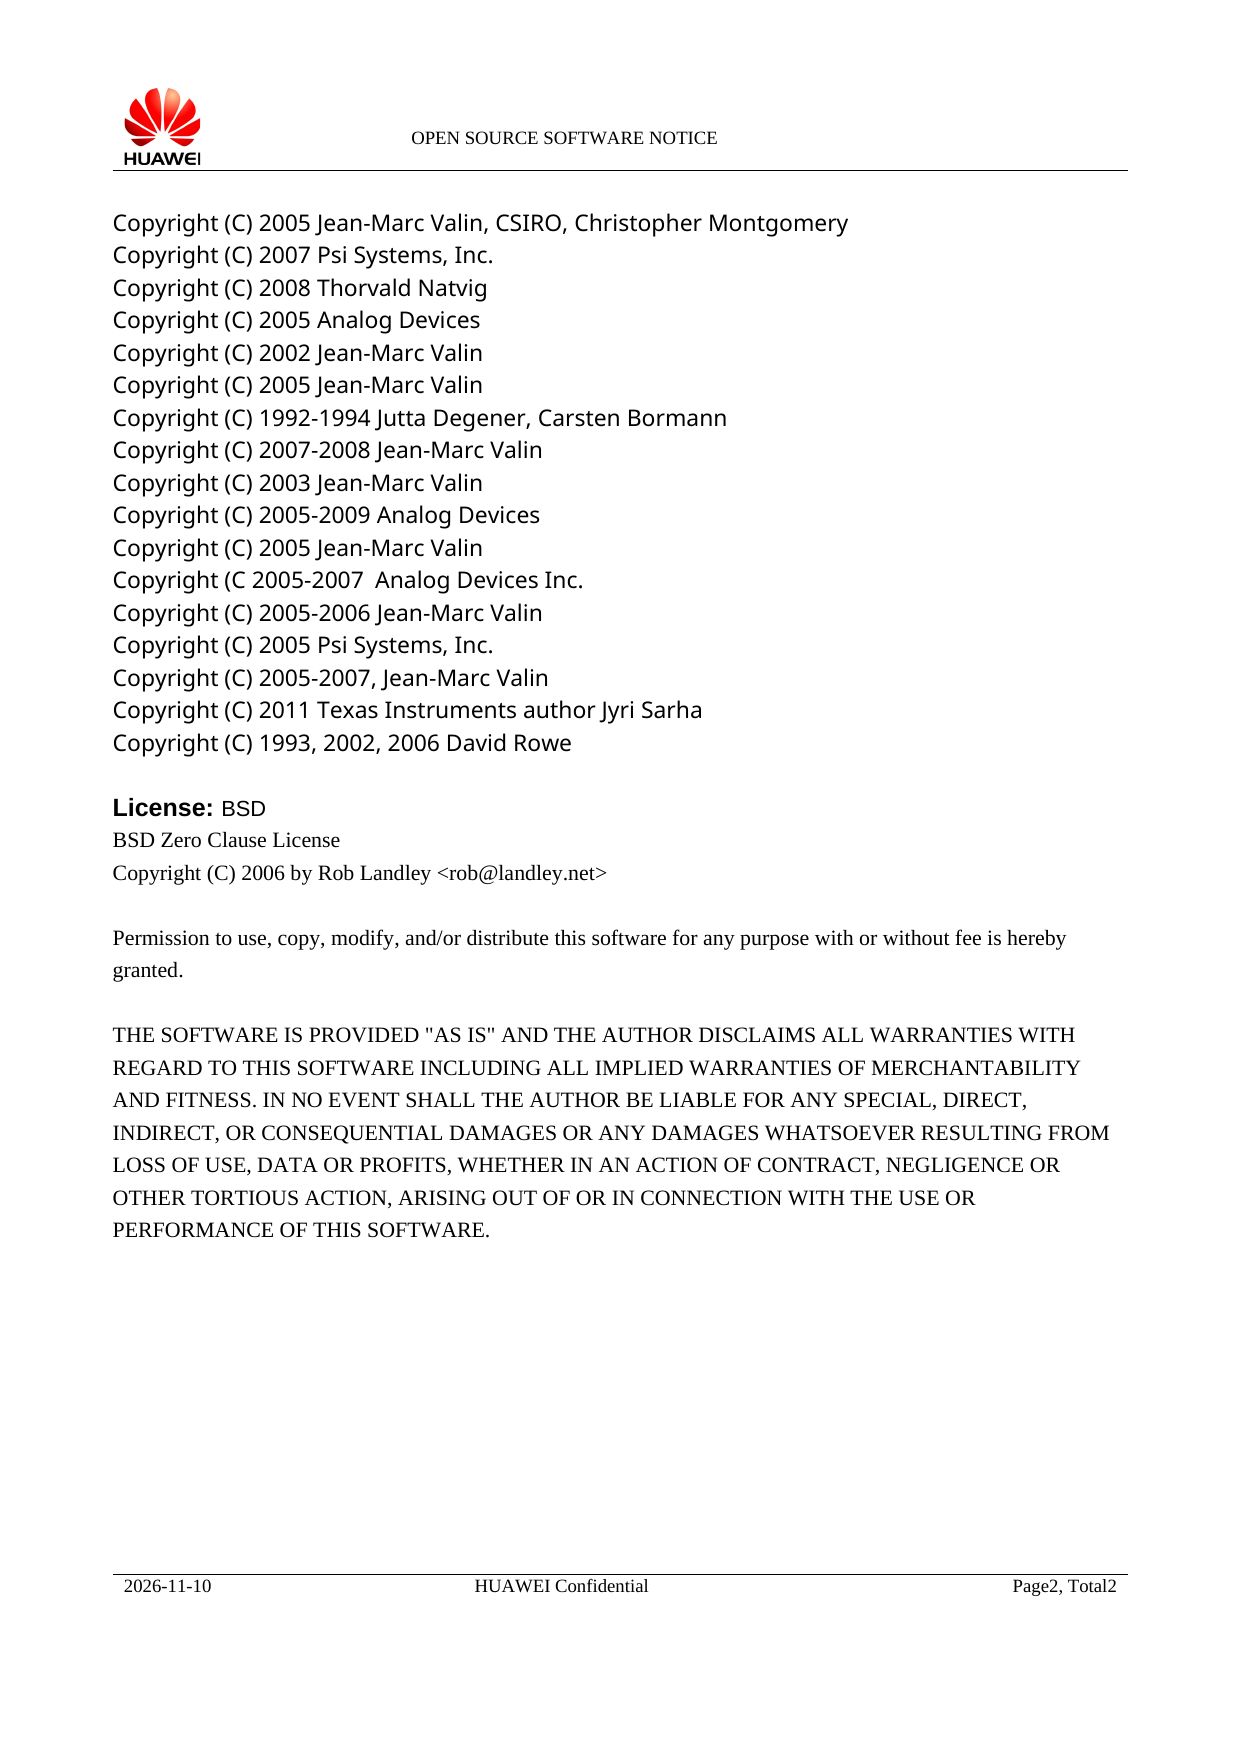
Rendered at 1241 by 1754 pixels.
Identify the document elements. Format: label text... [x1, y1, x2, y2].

text License: BSD [112, 791, 1128, 824]
picture [124, 88, 201, 165]
text BSD Zero Clause License Copyright (C) 2006 by Rob Landley <rob@landley.net> Permission to use, copy, modify, and/or distribute this software for any purpose with or without fee is hereby granted. THE SOFTWARE IS PROVIDED "AS IS" AND THE AUTHOR DISCLAIMS ALL WARRANTIES WITH REGARD TO THIS SOFTWARE INCLUDING ALL IMPLIED WARRANTIES OF MERCHANTABILITY AND FITNESS. IN NO EVENT SHALL THE AUTHOR BE LIABLE FOR ANY SPECIAL, DIRECT, INDIRECT, OR CONSEQUENTIAL DAMAGES OR ANY DAMAGES WHATSOEVER RESULTING FROM LOSS OF USE, DATA OR PROFITS, WHETHER IN AN ACTION OF CONTRACT, NEGLIGENCE OR OTHER TORTIOUS ACTION, ARISING OUT OF OR IN CONNECTION WITH THE USE OR PERFORMANCE OF THIS SOFTWARE. [112, 824, 1128, 1279]
